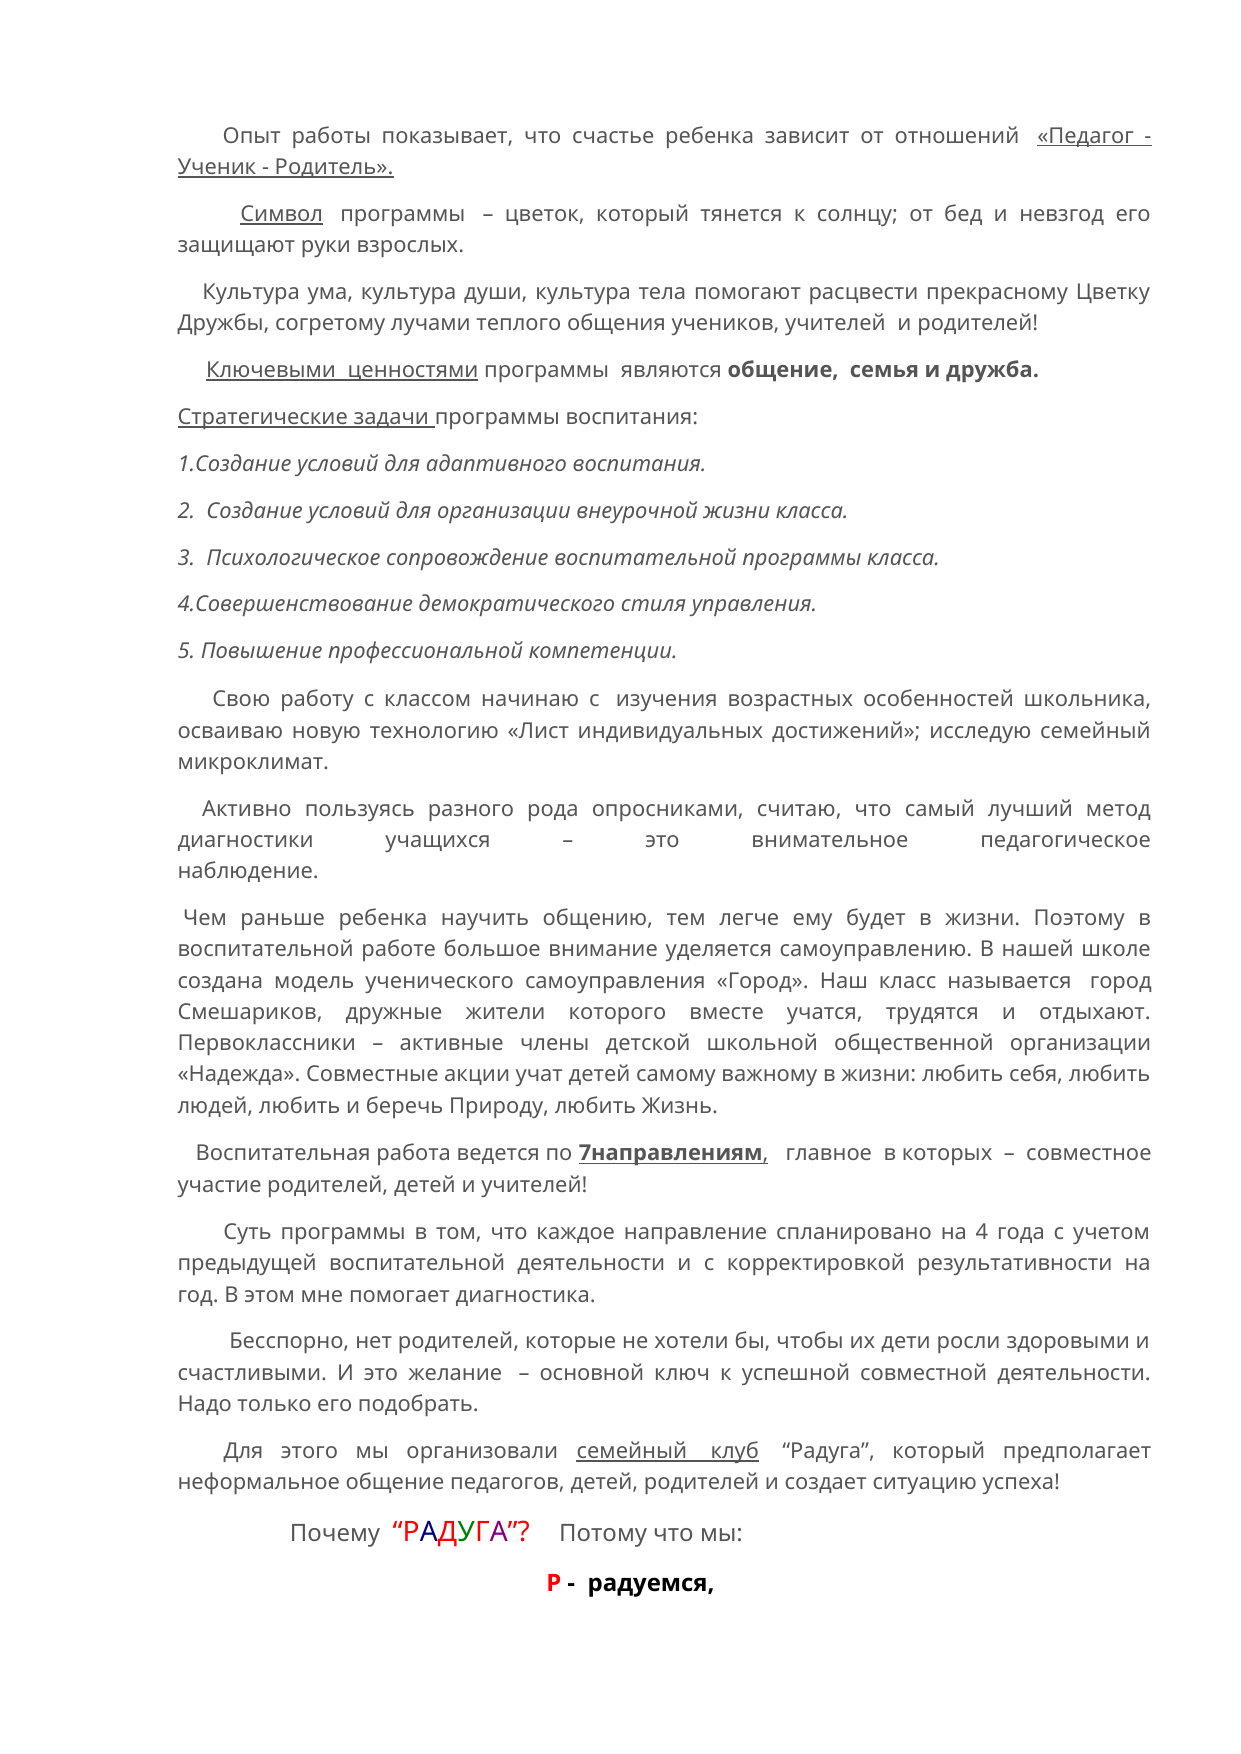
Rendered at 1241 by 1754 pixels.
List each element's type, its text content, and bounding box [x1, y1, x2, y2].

text Воспитательная работа ведется по 7направлениям, главное в которых – совместное участие родителей, детей и учителей! [177, 1135, 1152, 1199]
text Чем раньше ребенка научить общению, тем легче ему будет в жизни. Поэтому в воспитательной работе большое внимание уделяется самоуправлению. В нашей школе создана модель ученического самоуправления «Город». Наш класс называется город Смешариков, дружные жители которого вместе учатся, трудятся и отдыхают. Первоклассники – активные члены детской школьной общественной организации «Надежда». Совместные акции учат детей самому важному в жизни: любить себя, любить людей, любить и беречь Природу, любить Жизнь. [177, 901, 1152, 1119]
text Стратегические задачи программы воспитания: [177, 399, 1152, 431]
text Символ программы – цветок, который тянется к солнцу; от бед и невзгод его защищают руки взрослых. [177, 196, 1152, 259]
text Суть программы в том, что каждое направление спланировано на 4 года с учетом предыдущей воспитательной деятельности и с корректировкой результативности на год. В этом мне помогает диагностика. [177, 1214, 1152, 1308]
text Для этого мы организовали семейный клуб “Радуга”, который предполагает неформальное общение педагогов, детей, родителей и создает ситуацию успеха! [177, 1433, 1152, 1496]
text 1.Создание условий для адаптивного воспитания. [177, 446, 1152, 477]
text Культура ума, культура души, культура тела помогают расцвести прекрасному Цветку Дружбы, согретому лучами теплого общения учеников, учителей и родителей! [177, 274, 1152, 337]
text 3. Психологическое сопровождение воспитательной программы класса. [177, 540, 1152, 571]
text Почему “РАДУГА”? Потому что мы: [177, 1511, 1152, 1550]
text Свою работу с классом начинаю с изучения возрастных особенностей школьника, осваиваю новую технологию «Лист индивидуальных достижений»; исследую семейный микроклимат. [177, 681, 1152, 776]
text 5. Повышение профессиональной компетенции. [177, 634, 1152, 665]
text Активно пользуясь разного рода опросниками, считаю, что самый лучший метод диагностики учащихся – это внимательное педагогическое наблюдение. [177, 791, 1152, 885]
text Р - радуемся, [177, 1565, 1152, 1598]
text 2. Создание условий для организации внеурочной жизни класса. [177, 493, 1152, 524]
text Ключевыми ценностями программы являются общение, семья и дружба. [177, 352, 1152, 384]
text 4.Совершенствование демократического стиля управления. [177, 587, 1152, 618]
text Бесспорно, нет родителей, которые не хотели бы, чтобы их дети росли здоровыми и счастливыми. И это желание – основной ключ к успешной совместной деятельности. Надо только его подобрать. [177, 1324, 1152, 1418]
text Опыт работы показывает, что счастье ребенка зависит от отношений «Педагог - Ученик - Родитель». [177, 118, 1152, 181]
